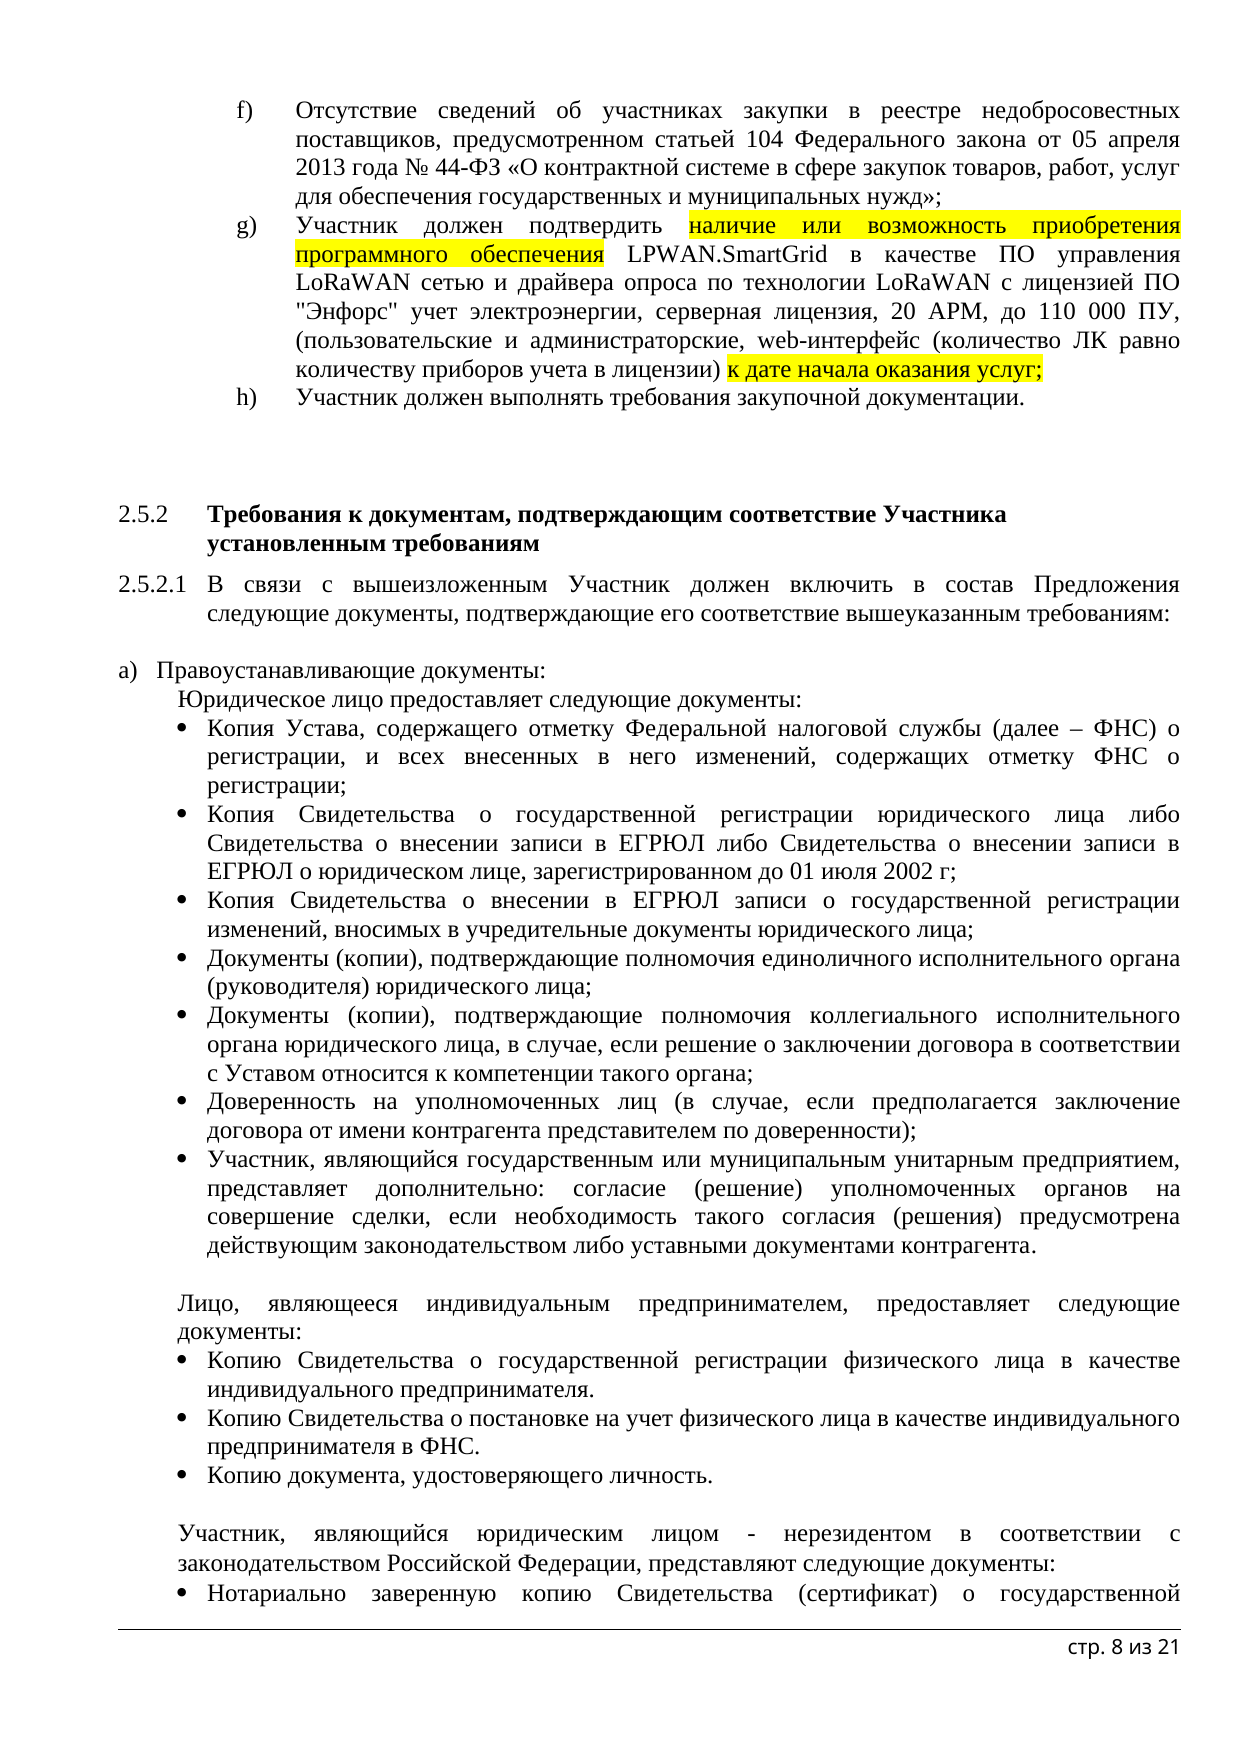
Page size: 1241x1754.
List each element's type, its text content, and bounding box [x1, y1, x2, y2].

text Отсутствие сведений об участниках закупки в реестре недобросовестных поставщиков, предусмотренном статьей 104 Федерального закона от 05 апреля 2013 года № 44-ФЗ «О контрактной системе в сфере закупок товаров, работ, услуг для обеспечения государственных и муниципальных нужд»; [236, 95, 1181, 210]
list Копию Свидетельства о государственной регистрации физического лица в качестве индивидуального предпринимателя. [177, 1345, 1181, 1403]
text Юридическое лицо предоставляет следующие документы: [177, 684, 1181, 713]
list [177, 1578, 1181, 1607]
list Копию Свидетельства о постановке на учет физического лица в качестве индивидуального предпринимателя в ФНС. [177, 1403, 1181, 1460]
list Документы (копии), подтверждающие полномочия единоличного исполнительного органа (руководителя) юридического лица; [177, 943, 1181, 1000]
list Копия Свидетельства о государственной регистрации юридического лица либо Свидетельства о внесении записи в ЕГРЮЛ либо Свидетельства о внесении записи в ЕГРЮЛ о юридическом лице, зарегистрированном до 01 июля 2002 г; [177, 799, 1181, 885]
list Документы (копии), подтверждающие полномочия коллегиального исполнительного органа юридического лица, в случае, если решение о заключении договора в соответствии с Уставом относится к компетенции такого органа; [177, 1000, 1181, 1086]
list Копия Устава, содержащего отметку Федеральной налоговой службы (далее – ФНС) о регистрации, и всех внесенных в него изменений, содержащих отметку ФНС о регистрации; [177, 713, 1181, 799]
list Участник, являющийся государственным или муниципальным унитарным предприятием, представляет дополнительно: согласие (решение) уполномоченных органов на совершение сделки, если необходимость такого согласия (решения) предусмотрена действующим законодательством либо уставными документами контрагента. [177, 1144, 1181, 1259]
text Лицо, являющееся индивидуальным предпринимателем, предоставляет следующие документы: [177, 1288, 1181, 1345]
text Участник должен выполнять требования закупочной документации. [236, 382, 1181, 411]
text а) Правоустанавливающие документы: [118, 655, 1181, 684]
text Участник, являющийся юридическим лицом - нерезидентом в соответствии с законодательством Российской Федерации, представляют следующие документы: [177, 1518, 1181, 1577]
list Копия Свидетельства о внесении в ЕГРЮЛ записи о государственной регистрации изменений, вносимых в учредительные документы юридического лица; [177, 885, 1181, 943]
text Участник должен подтвердить наличие или возможность приобретения программного обеспечения LPWAN.SmartGrid в качестве ПО управления LoRaWAN сетью и драйвера опроса по технологии LoRaWAN с лицензией ПО "Энфорс" учет электроэнергии, серверная лицензия, 20 АРМ, до 110 000 ПУ, (пользовательские и администраторские, web-интерфейс (количество ЛК равно количеству приборов учета в лицензии) к дате начала оказания услуг; [236, 210, 1181, 382]
list Доверенность на уполномоченных лиц (в случае, если предполагается заключение договора от имени контрагента представителем по доверенности); [177, 1086, 1181, 1144]
text Требования к документам, подтверждающим соответствие Участника установленным требованиям [118, 499, 1181, 556]
list Копию документа, удостоверяющего личность. [177, 1460, 1181, 1489]
list В связи с вышеизложенным Участник должен включить в состав Предложения следующие документы, подтверждающие его соответствие вышеуказанным требованиям: [118, 569, 1181, 626]
